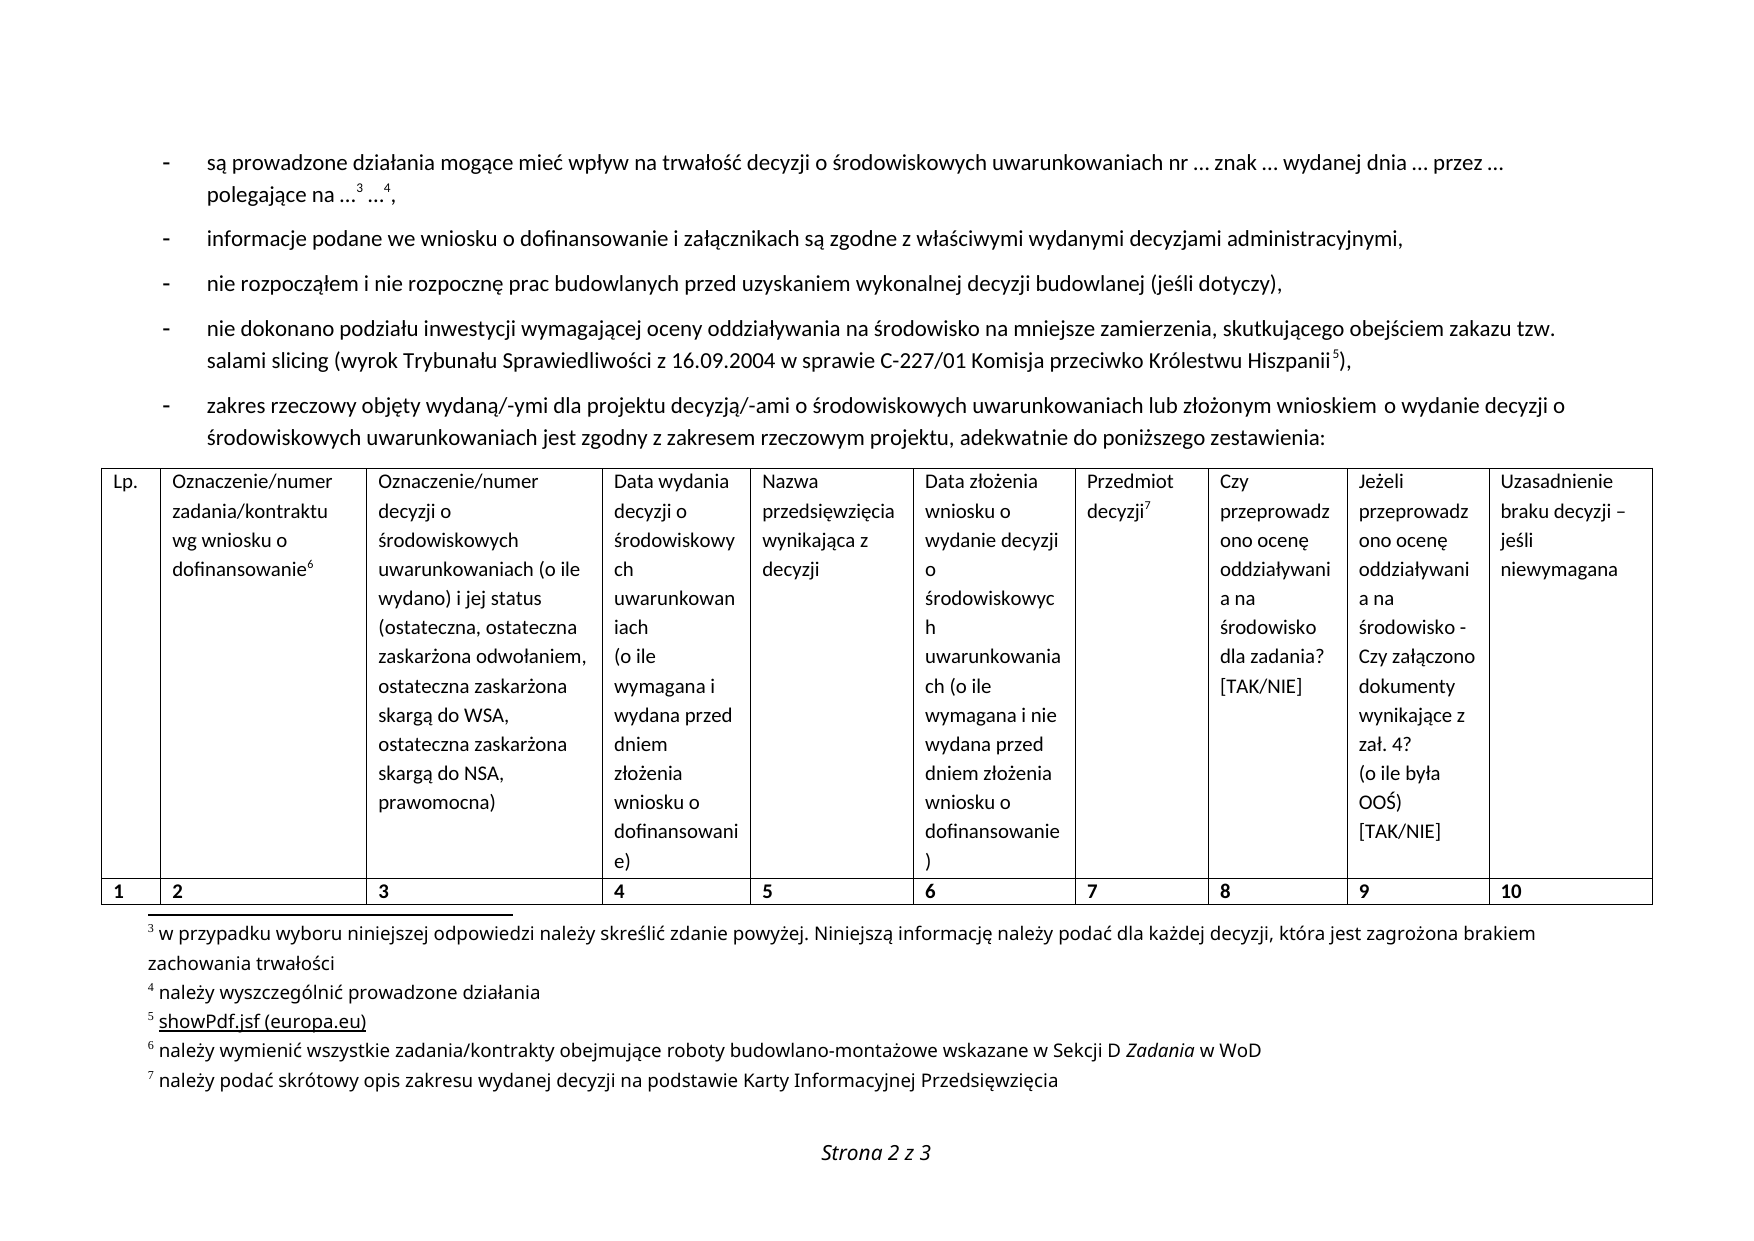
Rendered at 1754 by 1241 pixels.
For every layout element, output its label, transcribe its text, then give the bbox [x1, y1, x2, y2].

list nie rozpocząłem i nie rozpocznę prac budowlanych przed uzyskaniem wykonalnej decyzji budowlanej (jeśli dotyczy), [162, 269, 1606, 297]
table_header Nazwa przedsięwzięcia wynikająca z decyzji [751, 469, 913, 877]
table_cell 5 [751, 879, 913, 904]
table_header Data wydania decyzji o środowiskowych uwarunkowaniach (o ile wymagana i wydana przed dniem złożenia wniosku o dofinansowanie) [603, 469, 750, 877]
table_header Uzasadnienie braku decyzji – jeśli niewymagana [1490, 469, 1652, 877]
table_cell 10 [1490, 879, 1652, 904]
list są prowadzone działania mogące mieć wpływ na trwałość decyzji o środowiskowych uwarunkowaniach nr … znak … wydanej dnia … przez … polegające na … …, [162, 148, 1606, 208]
table_cell 7 [1076, 879, 1208, 904]
table_header Data złożenia wniosku o wydanie decyzji o środowiskowych uwarunkowaniach (o ile wymagana i nie wydana przed dniem złożenia wniosku o dofinansowanie) [914, 469, 1075, 877]
table_cell 4 [603, 879, 750, 904]
table_cell 2 [161, 879, 366, 904]
table_cell 6 [914, 879, 1075, 904]
table_header Czy przeprowadzono ocenę oddziaływania na środowisko dla zadania? [TAK/NIE] [1209, 469, 1347, 877]
table_header Przedmiot decyzji [1076, 469, 1208, 877]
list nie dokonano podziału inwestycji wymagającej oceny oddziaływania na środowisko na mniejsze zamierzenia, skutkującego obejściem zakazu tzw. salami slicing (wyrok Trybunału Sprawiedliwości z 16.09.2004 w sprawie C-227/01 Komisja przeciwko Królestwu Hiszpanii), [162, 314, 1606, 374]
table_cell 1 [102, 879, 160, 904]
table_cell 8 [1209, 879, 1347, 904]
table_header Oznaczenie/numer decyzji o środowiskowych uwarunkowaniach (o ile wydano) i jej status (ostateczna, ostateczna zaskarżona odwołaniem, ostateczna zaskarżona skargą do WSA, ostateczna zaskarżona skargą do NSA, prawomocna) [367, 469, 602, 877]
list zakres rzeczowy objęty wydaną/-ymi dla projektu decyzją/-ami o środowiskowych uwarunkowaniach lub złożonym wnioskiem o wydanie decyzji o środowiskowych uwarunkowaniach jest zgodny z zakresem rzeczowym projektu, adekwatnie do poniższego zestawienia: [162, 391, 1606, 451]
table_header Lp. [102, 469, 160, 877]
table_cell 3 [367, 879, 602, 904]
table_cell 9 [1348, 879, 1489, 904]
list informacje podane we wniosku o dofinansowanie i załącznikach są zgodne z właściwymi wydanymi decyzjami administracyjnymi, [162, 224, 1606, 252]
table_header Jeżeli przeprowadzono ocenę oddziaływania na środowisko - Czy załączono dokumenty wynikające z zał. 4? (o ile była OOŚ) [TAK/NIE] [1348, 469, 1489, 877]
table_header Oznaczenie/numer zadania/kontraktu wg wniosku o dofinansowanie [161, 469, 366, 877]
